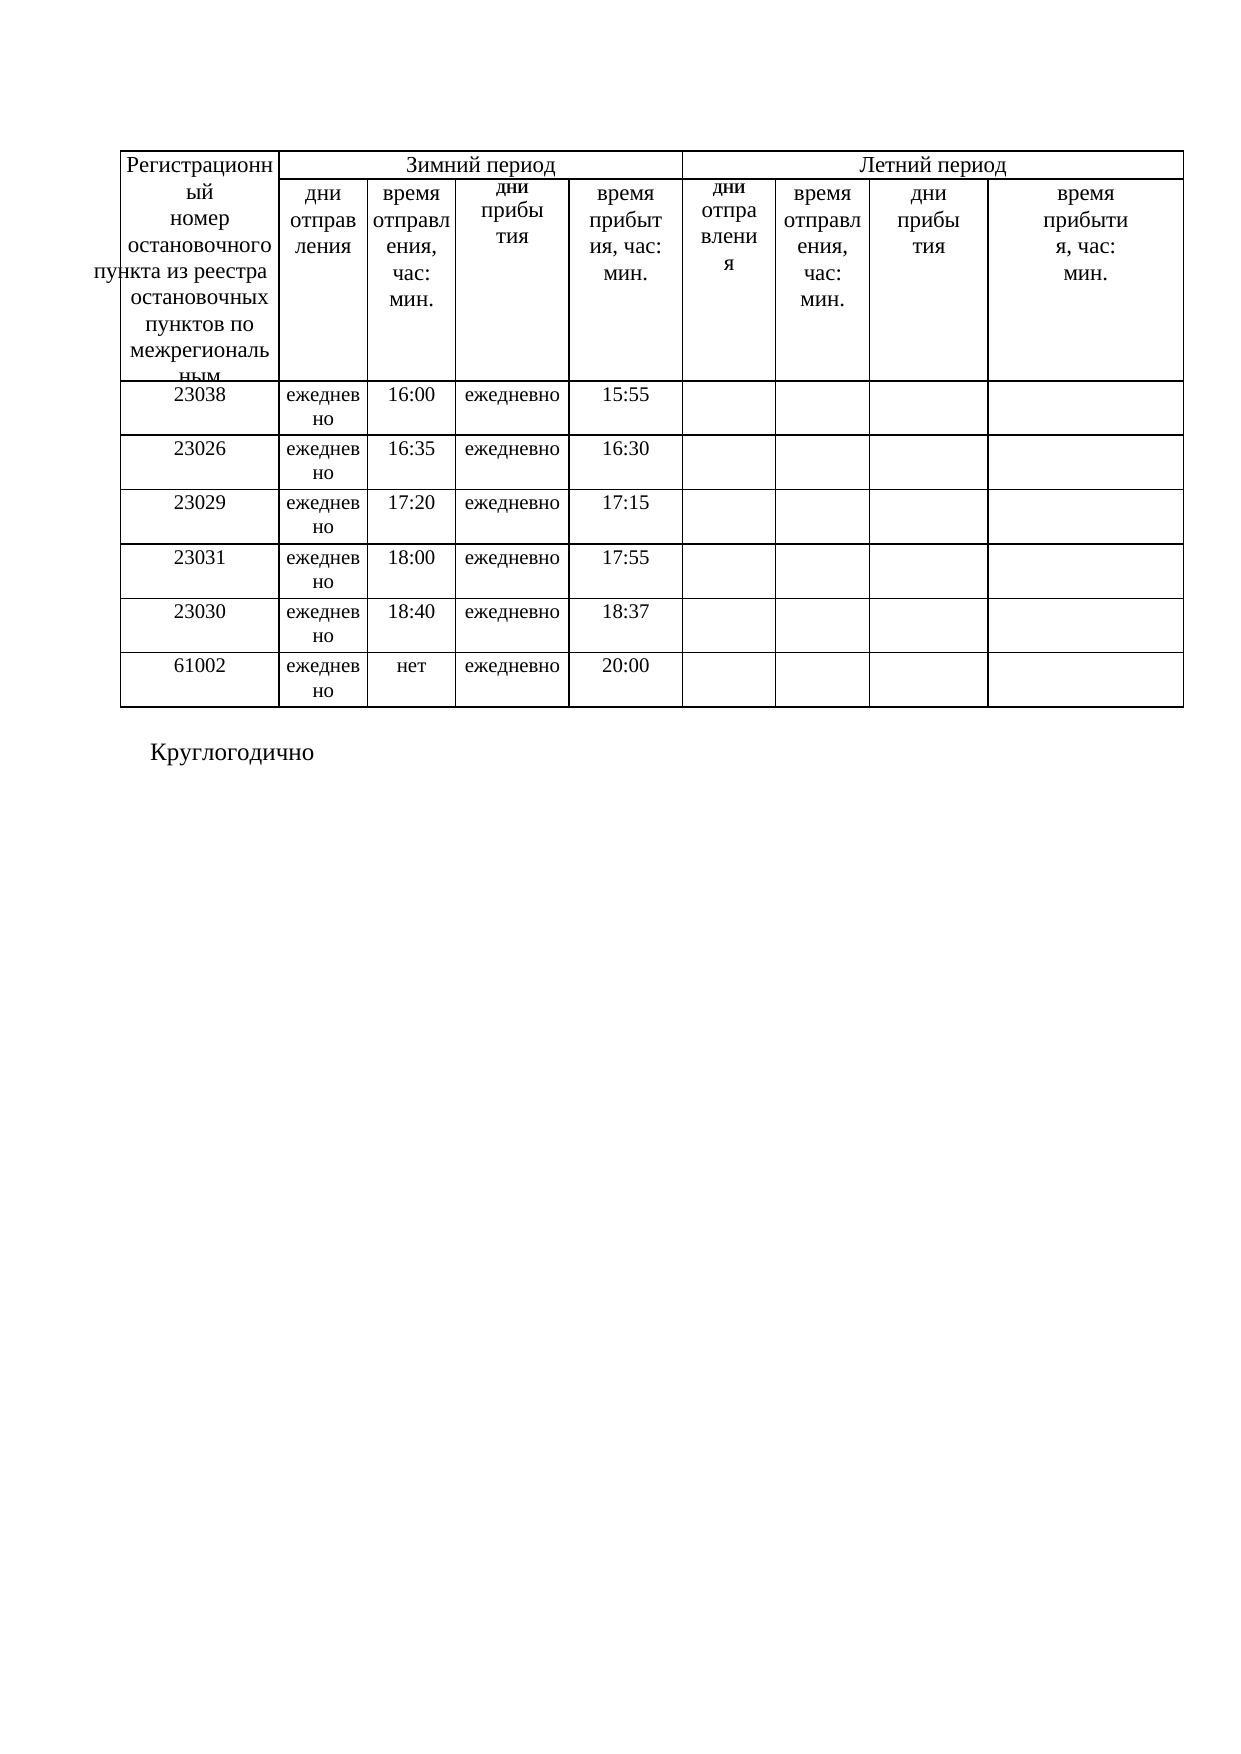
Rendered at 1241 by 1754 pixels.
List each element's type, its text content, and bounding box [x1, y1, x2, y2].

table_header Зимний период [280, 152, 682, 178]
table_cell 18:40 [368, 599, 455, 652]
table_cell ежедневно [456, 545, 568, 597]
table_cell 61002 [121, 653, 278, 706]
table_cell [683, 490, 775, 543]
table_cell [870, 490, 987, 543]
table_cell [870, 653, 987, 706]
table_cell время прибыт ия, час: мин. [570, 180, 682, 380]
table_cell [683, 436, 775, 489]
table_cell [989, 436, 1183, 489]
table_cell [683, 653, 775, 706]
table_cell 23030 [121, 599, 278, 652]
table_cell [989, 653, 1183, 706]
table_cell ежедневно [280, 545, 367, 597]
table_cell 17:15 [570, 490, 682, 543]
table_cell ежедневно [456, 382, 568, 434]
table_cell 16:00 [368, 382, 455, 434]
table_cell 20:00 [570, 653, 682, 706]
table_cell [776, 382, 869, 434]
table_cell время прибыти я, час: мин. [989, 180, 1183, 380]
table_cell дни прибы тия [870, 180, 987, 380]
table_cell дни отправ ления [280, 180, 367, 380]
table_cell ежедневно [280, 382, 367, 434]
table_cell [989, 382, 1183, 434]
table_cell ежедневно [280, 599, 367, 652]
table_cell ежедневно [280, 436, 367, 489]
table_cell 23029 [121, 490, 278, 543]
table_cell [989, 545, 1183, 597]
table_cell 16:35 [368, 436, 455, 489]
table_cell 18:37 [570, 599, 682, 652]
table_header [121, 152, 278, 380]
table_cell 18:00 [368, 545, 455, 597]
table_cell [870, 382, 987, 434]
table_cell ежедневно [456, 490, 568, 543]
table_cell 17:55 [570, 545, 682, 597]
table_cell ДНИ отпра влени я [683, 180, 775, 380]
table_cell ежедневно [456, 653, 568, 706]
table_cell 16:30 [570, 436, 682, 489]
table_cell 23038 [121, 382, 278, 434]
table_cell [989, 599, 1183, 652]
table_cell [776, 599, 869, 652]
table_cell [989, 490, 1183, 543]
table_cell [776, 653, 869, 706]
table_cell ежедневно [280, 490, 367, 543]
table_cell [870, 545, 987, 597]
table_cell ежедневно [280, 653, 367, 706]
table_cell ДНИ прибы тия [456, 180, 568, 380]
table_cell ежедневно [456, 436, 568, 489]
table_cell время отправл ения, час: мин. [368, 180, 455, 380]
table_cell 15:55 [570, 382, 682, 434]
table_cell [683, 382, 775, 434]
table_cell 23031 [121, 545, 278, 597]
table_cell [683, 599, 775, 652]
text Круглогодично [150, 737, 1090, 765]
table_cell [776, 545, 869, 597]
table_cell [870, 436, 987, 489]
table_cell [870, 599, 987, 652]
table_cell [776, 490, 869, 543]
table_cell 23026 [121, 436, 278, 489]
table_cell [776, 436, 869, 489]
table_cell нет [368, 653, 455, 706]
table_cell ежедневно [456, 599, 568, 652]
table_cell время отправл ения, час: мин. [776, 180, 869, 380]
table_cell [683, 545, 775, 597]
table_header Летний период [683, 152, 1183, 178]
table_cell 17:20 [368, 490, 455, 543]
